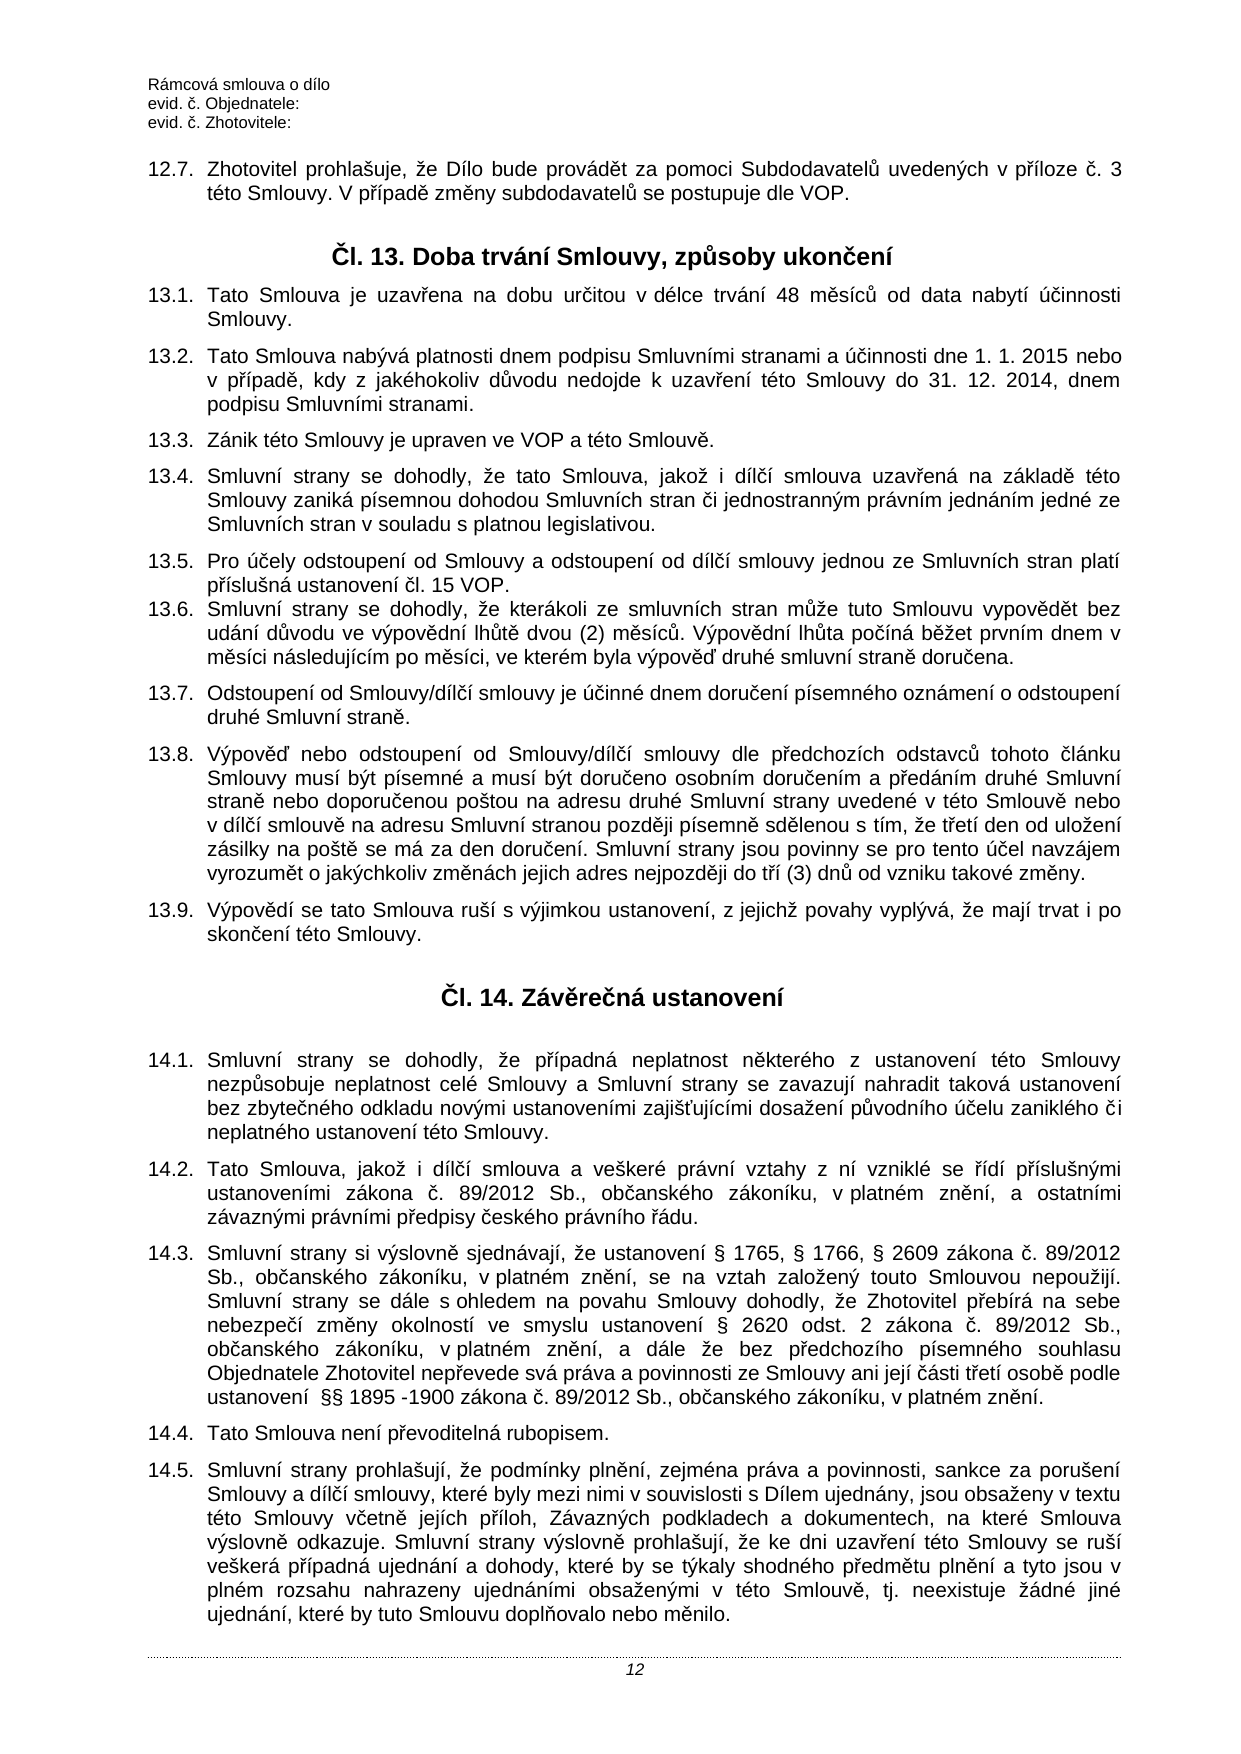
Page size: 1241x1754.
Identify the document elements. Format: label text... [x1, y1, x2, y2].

text Tato Smlouva nabývá platnosti dnem podpisu Smluvními stranami a účinnosti dne 1. 1. 2015 nebo v případě, kdy z jakéhokoliv důvodu nedojde k uzavření této Smlouvy do 31. 12. 2014, dnem podpisu Smluvními stranami. [148, 343, 1122, 415]
text Závěrečná ustanovení [102, 983, 1122, 1012]
list Smluvní strany se dohodly, že případná neplatnost některého z ustanovení této Smlouvy nezpůsobuje neplatnost celé Smlouvy a Smluvní strany se zavazují nahradit taková ustanovení bez zbytečného odkladu novými ustanoveními zajišťujícími dosažení původního účelu zaniklého či neplatného ustanovení této Smlouvy. [148, 1048, 1122, 1144]
text Doba trvání Smlouvy, způsoby ukončení [102, 242, 1122, 271]
list Zhotovitel prohlašuje, že Dílo bude provádět za pomoci Subdodavatelů uvedených v příloze č. 3 této Smlouvy. V případě změny subdodavatelů se postupuje dle VOP. [148, 156, 1122, 204]
list Smluvní strany prohlašují, že podmínky plnění, zejména práva a povinnosti, sankce za porušení Smlouvy a dílčí smlouvy, které byly mezi nimi v souvislosti s Dílem ujednány, jsou obsaženy v textu této Smlouvy včetně jejích příloh, Závazných podkladech a dokumentech, na které Smlouva výslovně odkazuje. Smluvní strany výslovně prohlašují, že ke dni uzavření této Smlouvy se ruší veškerá případná ujednání a dohody, které by se týkaly shodného předmětu plnění a tyto jsou v plném rozsahu nahrazeny ujednáními obsaženými v této Smlouvě, tj. neexistuje žádné jiné ujednání, které by tuto Smlouvu doplňovalo nebo měnilo. [148, 1458, 1122, 1625]
list Tato Smlouva, jakož i dílčí smlouva a veškeré právní vztahy z ní vzniklé se řídí příslušnými ustanoveními zákona č. 89/2012 Sb., občanského zákoníku, v platném znění, a ostatními závaznými právními předpisy českého právního řádu. [148, 1157, 1122, 1228]
list Smluvní strany si výslovně sjednávají, že ustanovení § 1765, § 1766, § 2609 zákona č. 89/2012 Sb., občanského zákoníku, v platném znění, se na vztah založený touto Smlouvou nepoužijí. Smluvní strany se dále s ohledem na povahu Smlouvy dohodly, že Zhotovitel přebírá na sebe nebezpečí změny okolností ve smyslu ustanovení § 2620 odst. 2 zákona č. 89/2012 Sb., občanského zákoníku, v platném znění, a dále že bez předchozího písemného souhlasu Objednatele Zhotovitel nepřevede svá práva a povinnosti ze Smlouvy ani její části třetí osobě podle ustanovení §§ 1895 -1900 zákona č. 89/2012 Sb., občanského zákoníku, v platném znění. [148, 1241, 1122, 1409]
list Výpověď nebo odstoupení od Smlouvy/dílčí smlouvy dle předchozích odstavců tohoto článku Smlouvy musí být písemné a musí být doručeno osobním doručením a předáním druhé Smluvní straně nebo doporučenou poštou na adresu druhé Smluvní strany uvedené v této Smlouvě nebo v dílčí smlouvě na adresu Smluvní stranou později písemně sdělenou s tím, že třetí den od uložení zásilky na poště se má za den doručení. Smluvní strany jsou povinny se pro tento účel navzájem vyrozumět o jakýchkoliv změnách jejich adres nejpozději do tří (3) dnů od vzniku takové změny. [148, 741, 1122, 885]
list Smluvní strany se dohodly, že kterákoli ze smluvních stran může tuto Smlouvu vypovědět bez udání důvodu ve výpovědní lhůtě dvou (2) měsíců. Výpovědní lhůta počíná běžet prvním dnem v měsíci následujícím po měsíci, ve kterém byla výpověď druhé smluvní straně doručena. [148, 597, 1122, 668]
text Zánik této Smlouvy je upraven ve VOP a této Smlouvě. [148, 428, 1122, 452]
text Pro účely odstoupení od Smlouvy a odstoupení od dílčí smlouvy jednou ze Smluvních stran platí příslušná ustanovení čl. 15 VOP. [148, 549, 1122, 597]
list Výpovědí se tato Smlouva ruší s výjimkou ustanovení, z jejichž povahy vyplývá, že mají trvat i po skončení této Smlouvy. [148, 898, 1122, 946]
list Odstoupení od Smlouvy/dílčí smlouvy je účinné dnem doručení písemného oznámení o odstoupení druhé Smluvní straně. [148, 681, 1122, 729]
text Tato Smlouva je uzavřena na dobu určitou v délce trvání 48 měsíců od data nabytí účinnosti Smlouvy. [148, 283, 1122, 331]
text Smluvní strany se dohodly, že tato Smlouva, jakož i dílčí smlouva uzavřená na základě této Smlouvy zaniká písemnou dohodou Smluvních stran či jednostranným právním jednáním jedné ze Smluvních stran v souladu s platnou legislativou. [148, 464, 1122, 536]
list Tato Smlouva není převoditelná rubopisem. [148, 1421, 1122, 1445]
